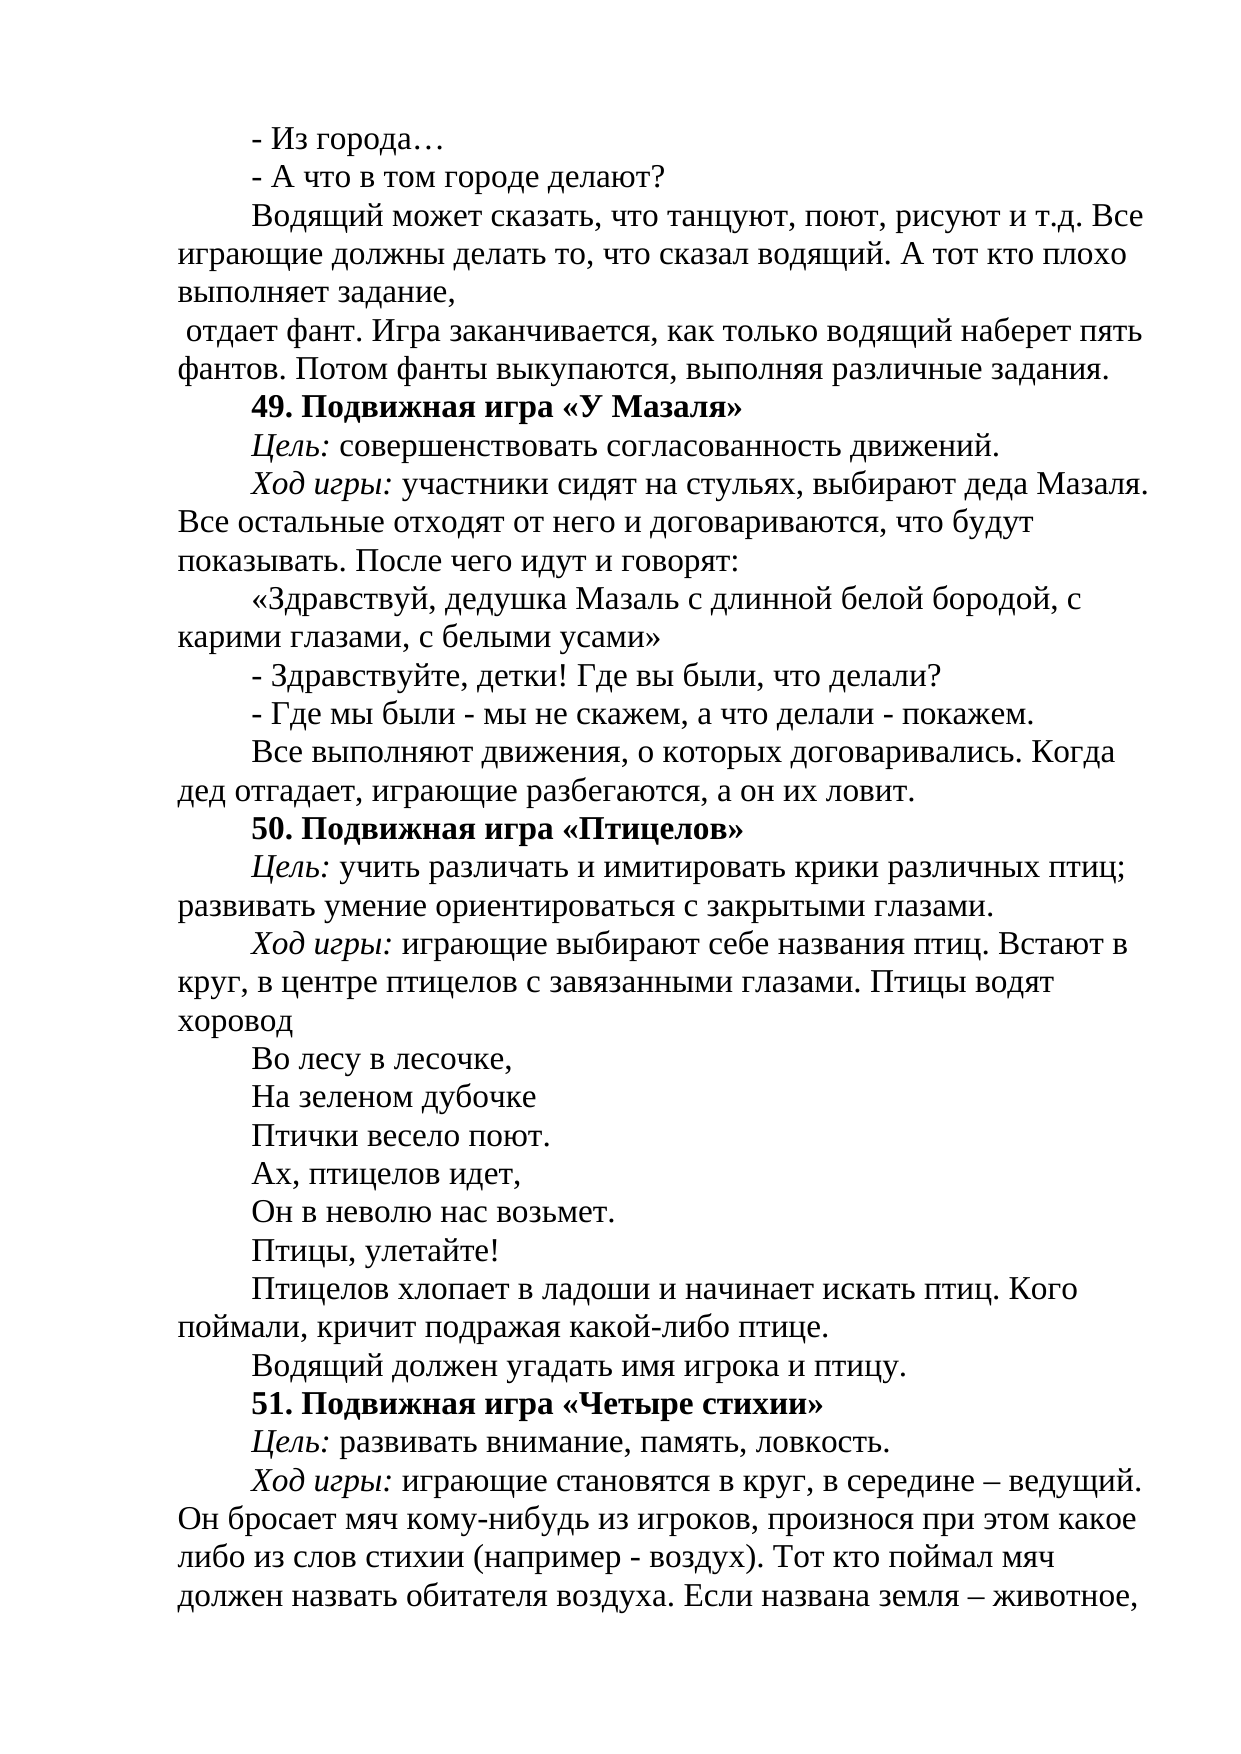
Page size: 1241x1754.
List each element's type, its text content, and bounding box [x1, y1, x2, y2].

text Он в неволю нас возьмет. [177, 1191, 1152, 1230]
text 51. Подвижная игра «Четыре стихии» [177, 1383, 1152, 1421]
text Цель: развивать внимание, память, ловкость. [177, 1421, 1152, 1460]
text Все выполняют движения, о которых договаривались. Когда дед отгадает, играющие разбегаются, а он их ловит. [177, 731, 1152, 808]
text - Здравствуйте, детки! Где вы были, что делали? [177, 655, 1152, 693]
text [177, 1460, 1152, 1613]
text Водящий должен угадать имя игрока и птицу. [177, 1345, 1152, 1383]
text - Где мы были - мы не скажем, а что делали - покажем. [177, 693, 1152, 731]
text Цель: учить различать и имитировать крики различных птиц; развивать умение ориентироваться с закрытыми глазами. [177, 846, 1152, 923]
text 49. Подвижная игра «У Мазаля» [177, 386, 1152, 425]
text Ах, птицелов идет, [177, 1153, 1152, 1191]
text Птички весело поют. [177, 1115, 1152, 1153]
text Цель: совершенствовать согласованность движений. [177, 425, 1152, 463]
text - А что в том городе делают? [177, 156, 1152, 195]
text Водящий может сказать, что танцуют, поют, рисуют и т.д. Все играющие должны делать то, что сказал водящий. А тот кто плохо выполняет задание, отдает фант. Игра заканчивается, как только водящий наберет пять фантов. Потом фанты выкупаются, выполняя различные задания. [177, 195, 1152, 386]
text Ход игры: участники сидят на стульях, выбирают деда Мазаля. Все остальные отходят от него и договариваются, что будут показывать. После чего идут и говорят: [177, 463, 1152, 578]
text Птицы, улетайте! [177, 1230, 1152, 1268]
text На зеленом дубочке [177, 1076, 1152, 1115]
text Ход игры: играющие выбирают себе названия птиц. Встают в круг, в центре птицелов с завязанными глазами. Птицы водят хоровод [177, 923, 1152, 1038]
text 50. Подвижная игра «Птицелов» [177, 808, 1152, 846]
text «Здравствуй, дедушка Мазаль с длинной белой бородой, с карими глазами, с белыми усами» [177, 578, 1152, 655]
text - Из города… [177, 118, 1152, 156]
text Птицелов хлопает в ладоши и начинает искать птиц. Кого поймали, кричит подражая какой-либо птице. [177, 1268, 1152, 1345]
text Во лесу в лесочке, [177, 1038, 1152, 1076]
